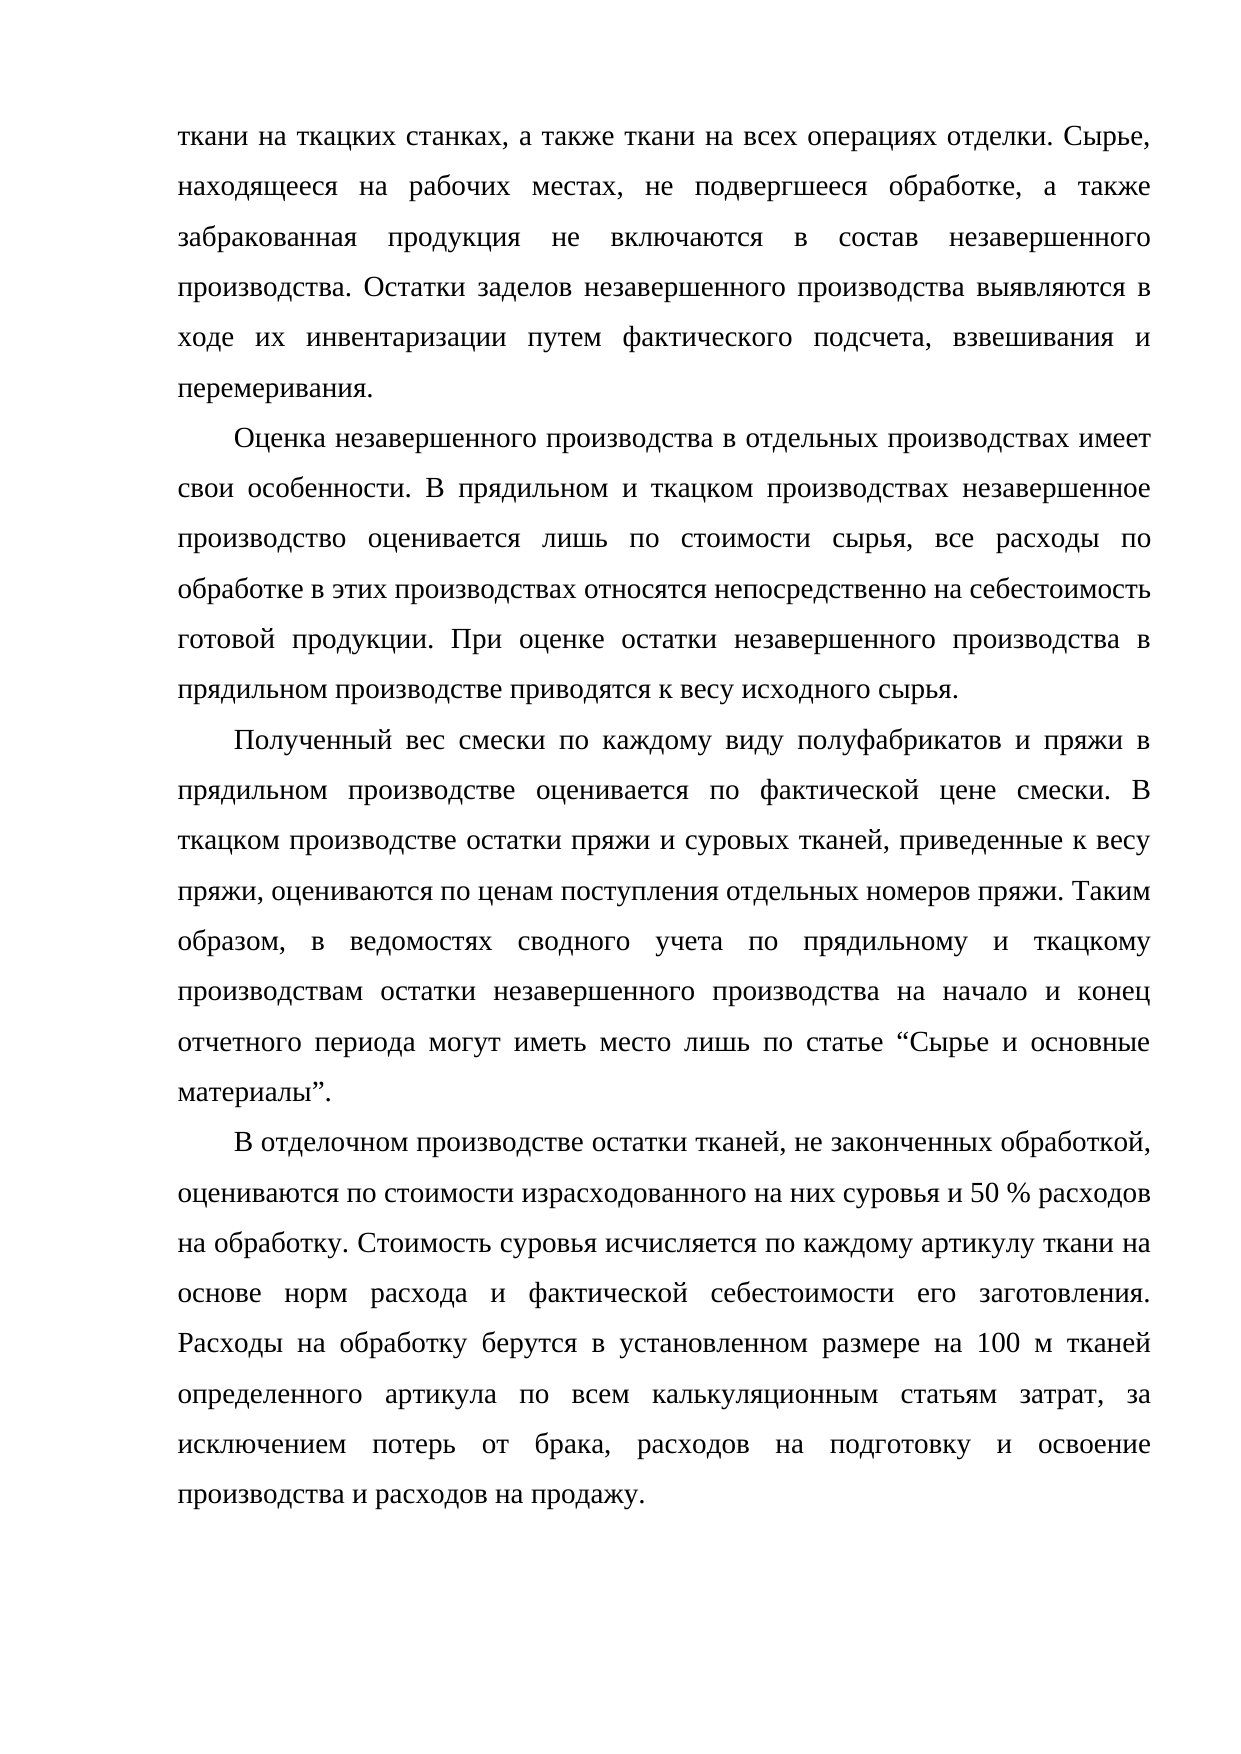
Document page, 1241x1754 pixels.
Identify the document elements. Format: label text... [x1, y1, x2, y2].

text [177, 118, 1152, 403]
text Полученный вес смески по каждому виду полуфабрикатов и пряжи в прядильном производстве оценивается по фактической цене смески. В ткацком производстве остатки пряжи и суровых тканей, приведенные к весу пряжи, оцениваются по ценам поступления отдельных номеров пряжи. Таким образом, в ведомостях сводного учета по прядильному и ткацкому производствам остатки незавершенного производства на начало и конец отчетного периода могут иметь место лишь по статье “Сырье и основные материалы”. [177, 722, 1152, 1108]
text В отделочном производстве остатки тканей, не законченных обработкой, оцениваются по стоимости израсходованного на них суровья и 50 % расходов на обработку. Стоимость суровья исчисляется по каждому артикулу ткани на основе норм расхода и фактической себестоимости его заготовления. Расходы на обработку берутся в установленном размере на 100 м тканей определенного артикула по всем калькуляционным статьям затрат, за исключением потерь от брака, расходов на подготовку и освоение производства и расходов на продажу. [177, 1124, 1152, 1510]
text Оценка незавершенного производства в отдельных производствах имеет свои особенности. В прядильном и ткацком производствах незавершенное производство оценивается лишь по стоимости сырья, все расходы по обработке в этих производствах относятся непосредственно на себестоимость готовой продукции. При оценке остатки незавершенного производства в прядильном производстве приводятся к весу исходного сырья. [177, 420, 1152, 705]
